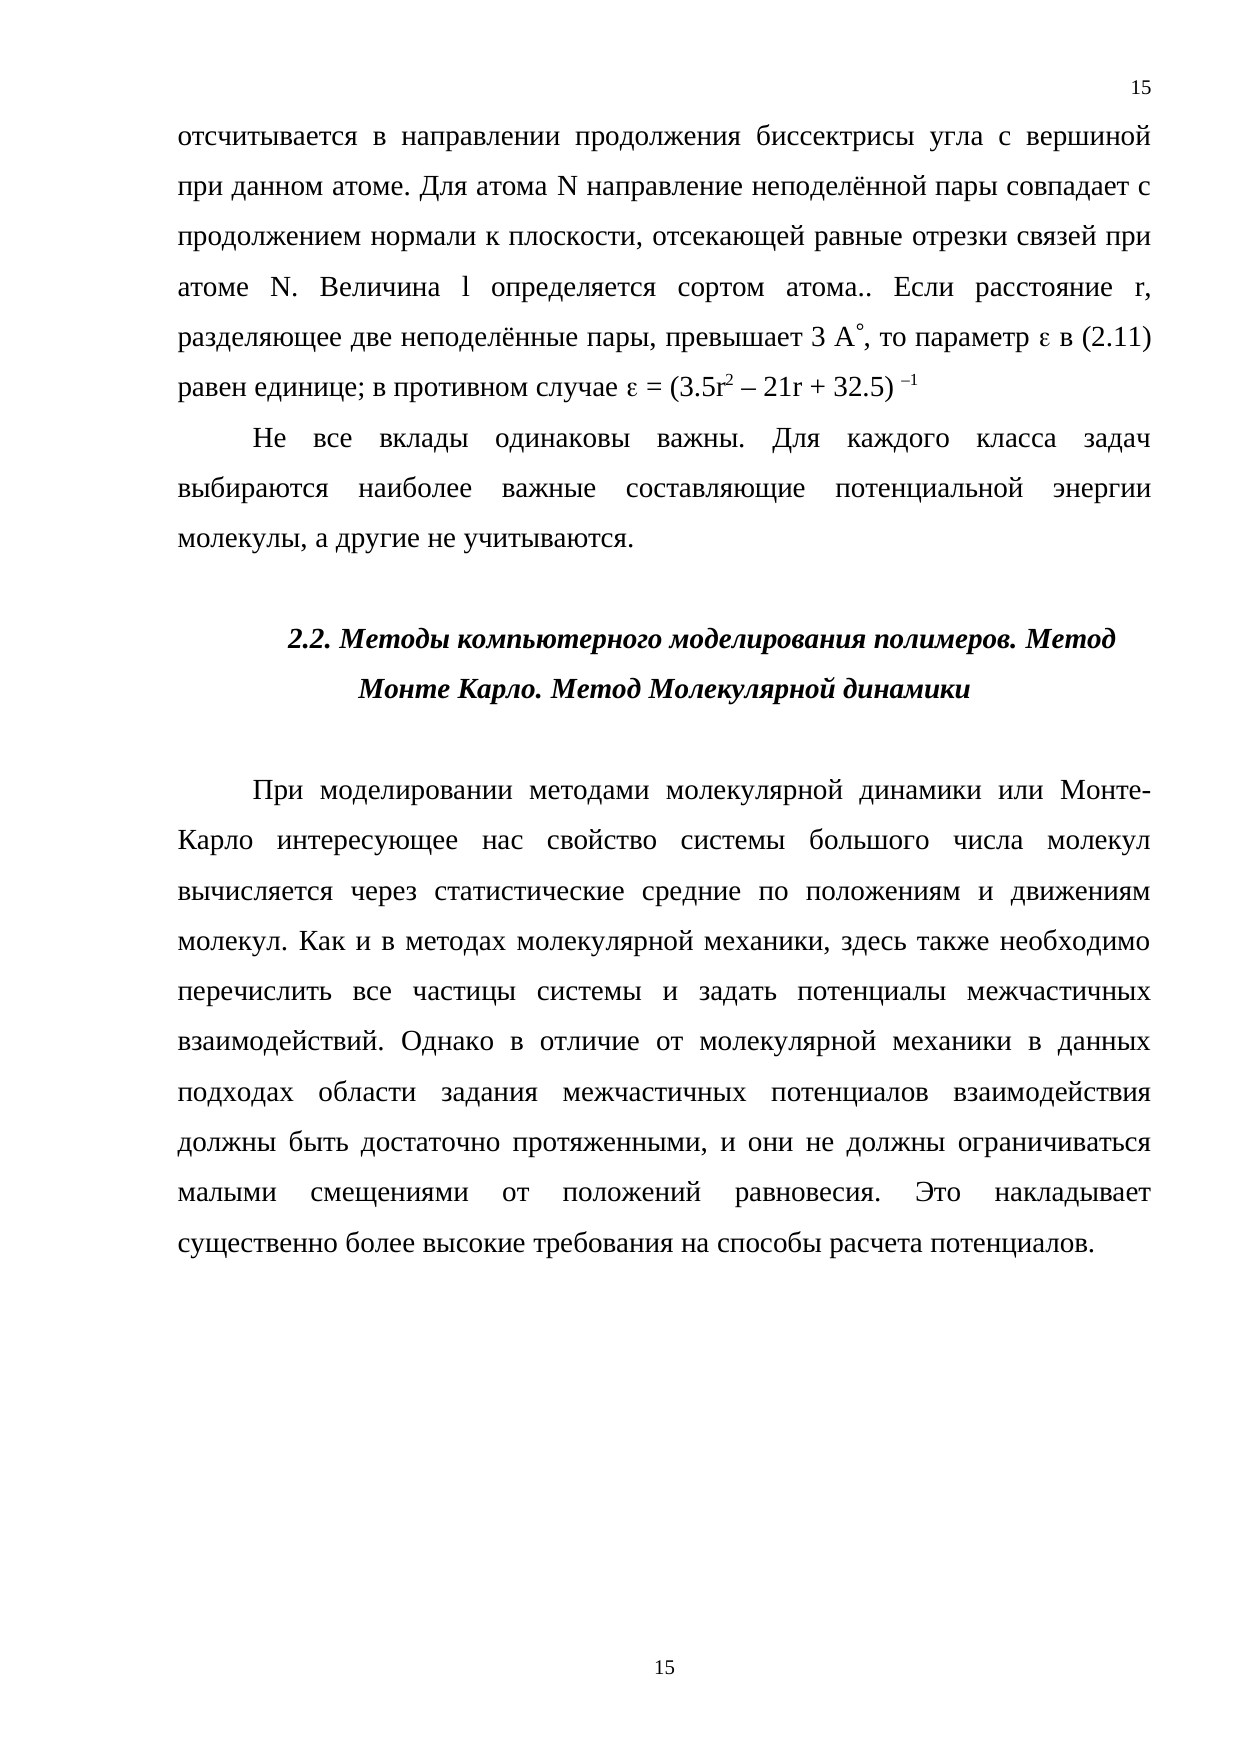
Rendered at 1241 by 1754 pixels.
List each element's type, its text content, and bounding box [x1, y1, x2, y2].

subtitle 2.2. Методы компьютерного моделирования полимеров. Метод Монте Карло. Метод Молекулярной динамики [177, 621, 1152, 705]
text Не все вклады одинаковы важны. Для каждого класса задач выбираются наиболее важные составляющие потенциальной энергии молекулы, а другие не учитываются. [177, 420, 1152, 554]
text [177, 118, 1152, 403]
text При моделировании методами молекулярной динамики или Монте-Карло интересующее нас свойство системы большого числа молекул вычисляется через статистические средние по положениям и движениям молекул. Как и в методах молекулярной механики, здесь также необходимо перечислить все частицы системы и задать потенциалы межчастичных взаимодействий. Однако в отличие от молекулярной механики в данных подходах области задания межчастичных потенциалов взаимодействия должны быть достаточно протяженными, и они не должны ограничиваться малыми смещениями от положений равновесия. Это накладывает существенно более высокие требования на способы расчета потенциалов. [177, 772, 1152, 1258]
